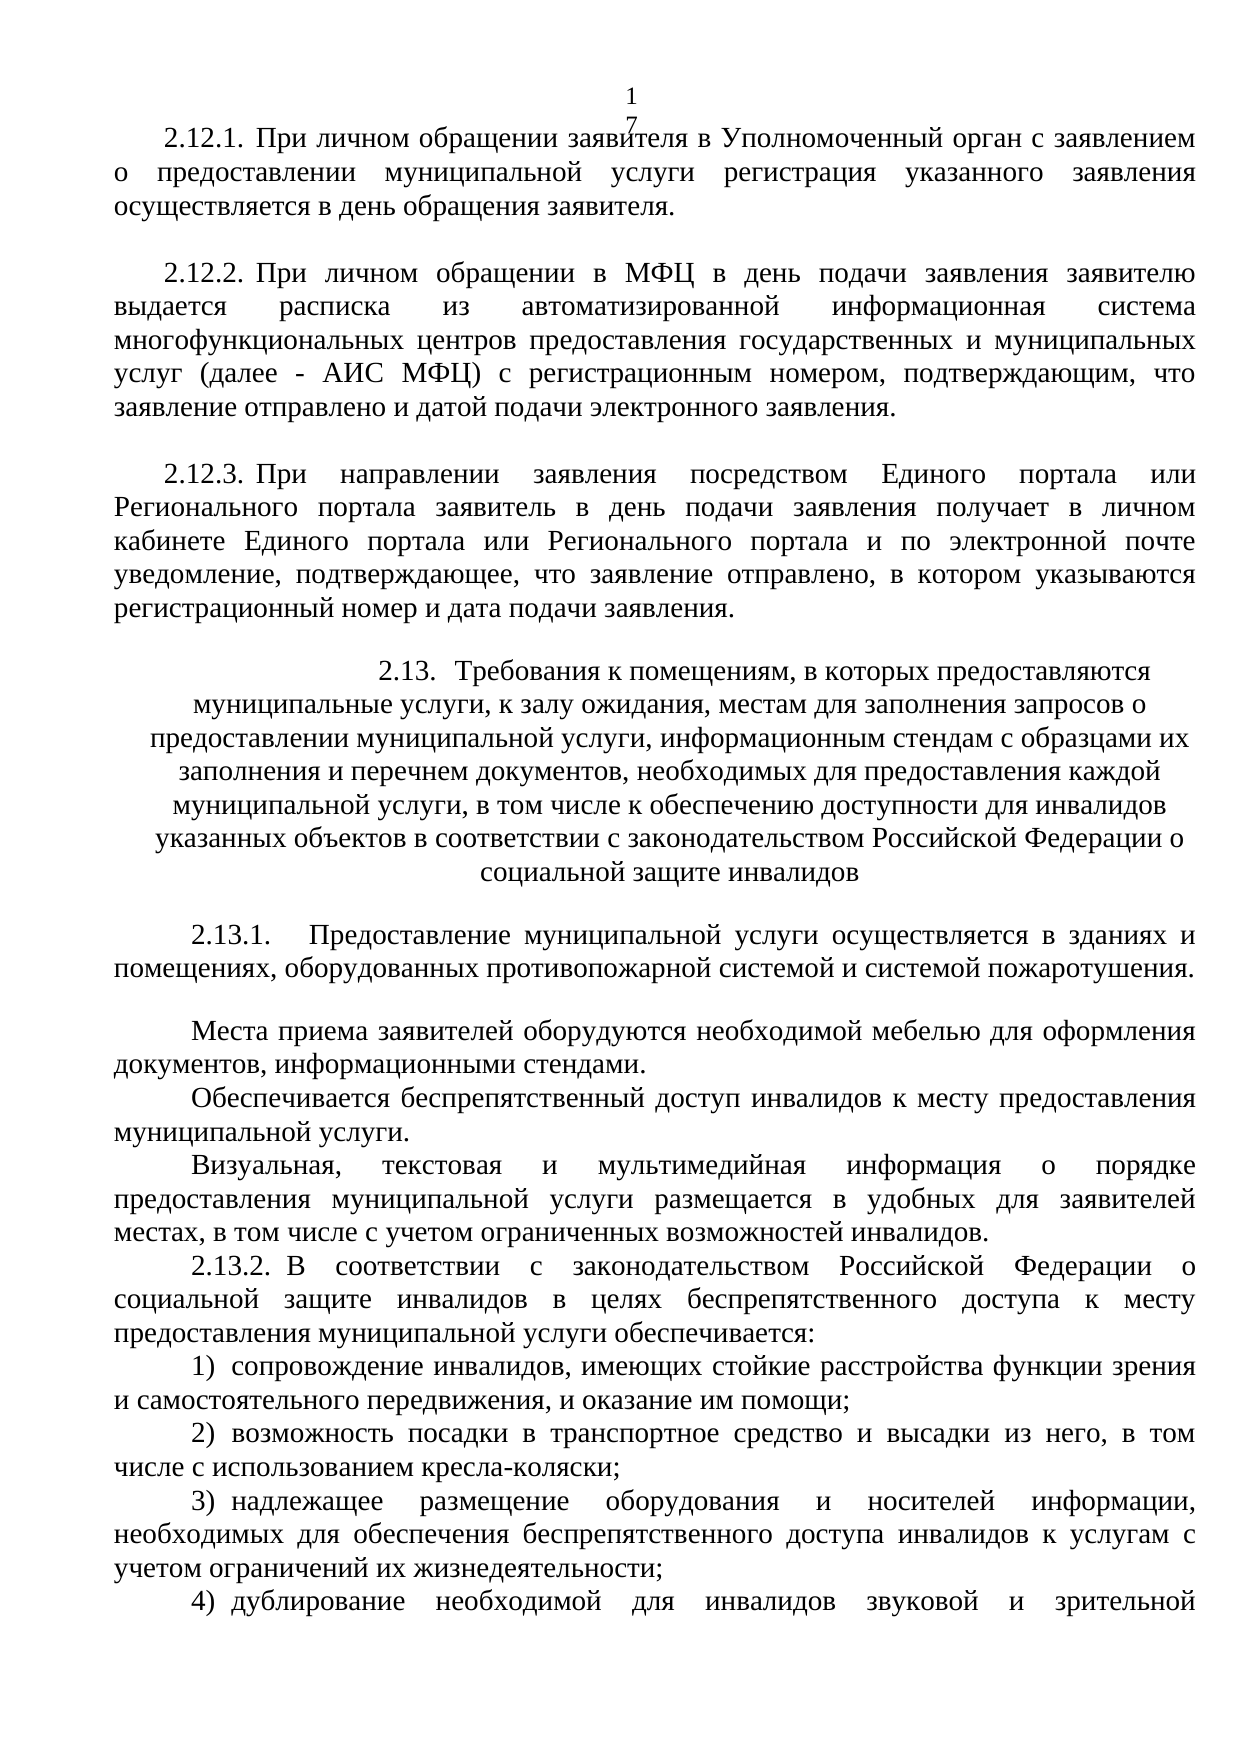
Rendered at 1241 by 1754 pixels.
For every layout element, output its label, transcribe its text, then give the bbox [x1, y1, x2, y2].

list При личном обращении в МФЦ в день подачи заявления заявителю выдается расписка из автоматизированной информационная система многофункциональных центров предоставления государственных и муниципальных услуг (далее - АИС МФЦ) с регистрационным номером, подтверждающим, что заявление отправлено и датой подачи электронного заявления. [114, 255, 1197, 422]
list При направлении заявления посредством Единого портала или Регионального портала заявитель в день подачи заявления получает в личном кабинете Единого портала или Регионального портала и по электронной почте уведомление, подтверждающее, что заявление отправлено, в котором указываются регистрационный номер и дата подачи заявления. [114, 456, 1197, 624]
list Требования к помещениям, в которых предоставляются муниципальные услуги, к залу ожидания, местам для заполнения запросов о предоставлении муниципальной услуги, информационным стендам с образцами их заполнения и перечнем документов, необходимых для предоставления каждой муниципальной услуги, в том числе к обеспечению доступности для инвалидов указанных объектов в соответствии с законодательством Российской Федерации о социальной защите инвалидов [143, 653, 1197, 888]
list При личном обращении заявителя в Уполномоченный орган с заявлением о предоставлении муниципальной услуги регистрация указанного заявления осуществляется в день обращения заявителя. [114, 121, 1197, 221]
text Обеспечивается беспрепятственный доступ инвалидов к месту предоставления муниципальной услуги. [114, 1080, 1197, 1147]
text Места приема заявителей оборудуются необходимой мебелью для оформления документов, информационными стендами. [114, 1013, 1197, 1080]
list сопровождение инвалидов, имеющих стойкие расстройства функции зрения и самостоятельного передвижения, и оказание им помощи; [114, 1348, 1197, 1416]
list возможность посадки в транспортное средство и высадки из него, в том числе с использованием кресла-коляски; [114, 1416, 1197, 1483]
text Визуальная, текстовая и мультимедийная информация о порядке предоставления муниципальной услуги размещается в удобных для заявителей местах, в том числе с учетом ограниченных возможностей инвалидов. [114, 1147, 1197, 1248]
list Предоставление муниципальной услуги осуществляется в зданиях и помещениях, оборудованных противопожарной системой и системой пожаротушения. [114, 917, 1197, 984]
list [114, 1583, 1197, 1617]
list надлежащее размещение оборудования и носителей информации, необходимых для обеспечения беспрепятственного доступа инвалидов к услугам с учетом ограничений их жизнедеятельности; [114, 1483, 1197, 1583]
list В соответствии с законодательством Российской Федерации о социальной защите инвалидов в целях беспрепятственного доступа к месту предоставления муниципальной услуги обеспечивается: [114, 1248, 1197, 1348]
